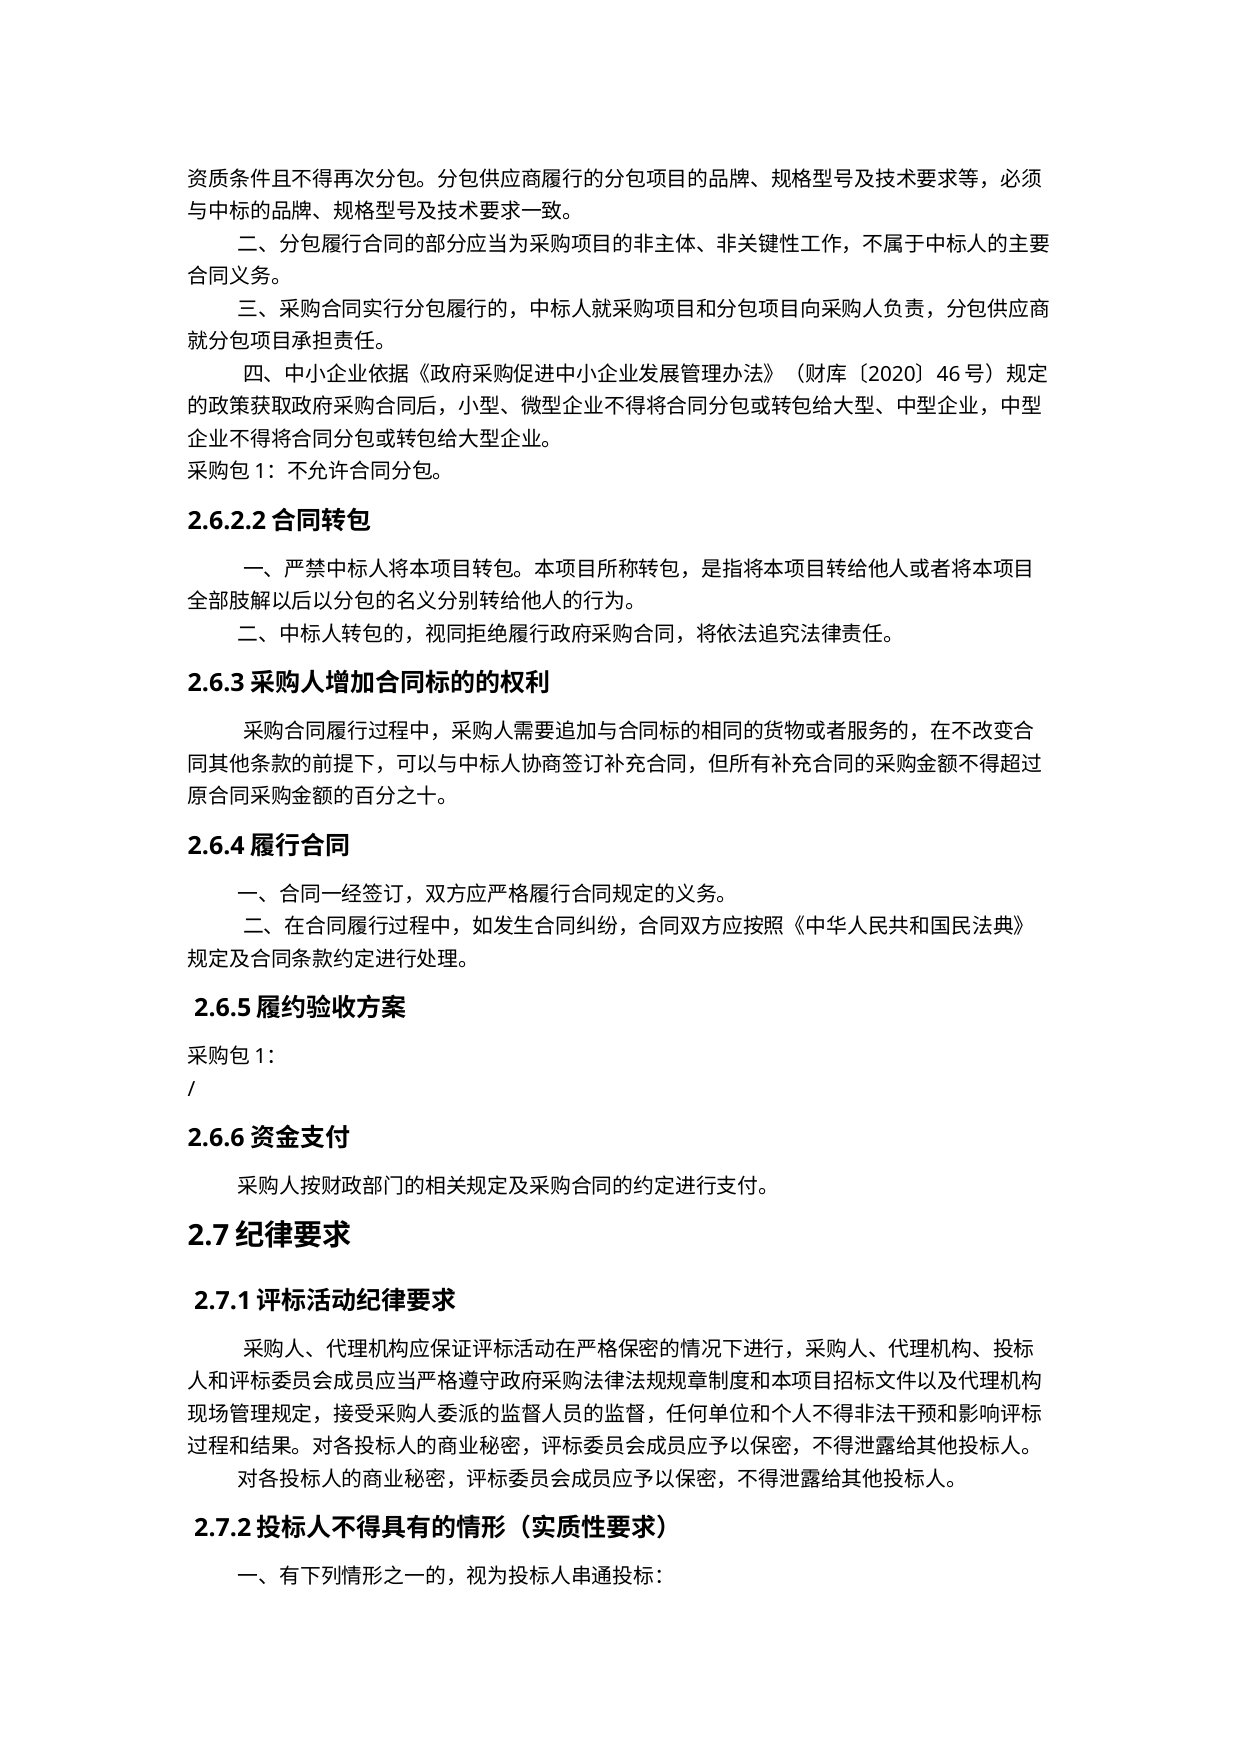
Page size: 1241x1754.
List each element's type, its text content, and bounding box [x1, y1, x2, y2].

text 一、有下列情形之一的，视为投标人串通投标： [187, 1559, 1053, 1592]
text 对各投标人的商业秘密，评标委员会成员应予以保密，不得泄露给其他投标人。 [187, 1462, 1053, 1494]
text 2.6.4履行合同 [187, 812, 1053, 877]
text 一、合同一经签订，双方应严格履行合同规定的义务。 [187, 877, 1053, 909]
text / [187, 1072, 1053, 1104]
text 一、严禁中标人将本项目转包。本项目所称转包，是指将本项目转给他人或者将本项目全部肢解以后以分包的名义分别转给他人的行为。 [187, 552, 1053, 617]
text 二、中标人转包的，视同拒绝履行政府采购合同，将依法追究法律责任。 [187, 617, 1053, 649]
text 2.7纪律要求 [187, 1202, 1053, 1267]
text 二、在合同履行过程中，如发生合同纠纷，合同双方应按照《中华人民共和国民法典》规定及合同条款约定进行处理。 [187, 909, 1053, 974]
text 2.7.1评标活动纪律要求 [187, 1267, 1053, 1332]
text 2.7.2投标人不得具有的情形（实质性要求） [187, 1494, 1053, 1559]
text 采购包1： [187, 1039, 1053, 1072]
text 2.6.3采购人增加合同标的的权利 [187, 649, 1053, 714]
text 采购包1：不允许合同分包。 [187, 454, 1053, 487]
text 三、采购合同实行分包履行的，中标人就采购项目和分包项目向采购人负责，分包供应商就分包项目承担责任。 [187, 292, 1053, 357]
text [187, 162, 1053, 227]
text 2.6.2.2合同转包 [187, 487, 1053, 552]
text 二、分包履行合同的部分应当为采购项目的非主体、非关键性工作，不属于中标人的主要合同义务。 [187, 227, 1053, 292]
text 采购人按财政部门的相关规定及采购合同的约定进行支付。 [187, 1169, 1053, 1202]
text 2.6.5履约验收方案 [187, 974, 1053, 1039]
text 采购人、代理机构应保证评标活动在严格保密的情况下进行，采购人、代理机构、投标人和评标委员会成员应当严格遵守政府采购法律法规规章制度和本项目招标文件以及代理机构现场管理规定，接受采购人委派的监督人员的监督，任何单位和个人不得非法干预和影响评标过程和结果。对各投标人的商业秘密，评标委员会成员应予以保密，不得泄露给其他投标人。 [187, 1332, 1053, 1462]
text 四、中小企业依据《政府采购促进中小企业发展管理办法》（财库〔2020〕46号）规定的政策获取政府采购合同后，小型、微型企业不得将合同分包或转包给大型、中型企业，中型企业不得将合同分包或转包给大型企业。 [187, 357, 1053, 454]
text 2.6.6资金支付 [187, 1104, 1053, 1169]
text 采购合同履行过程中，采购人需要追加与合同标的相同的货物或者服务的，在不改变合同其他条款的前提下，可以与中标人协商签订补充合同，但所有补充合同的采购金额不得超过原合同采购金额的百分之十。 [187, 714, 1053, 812]
